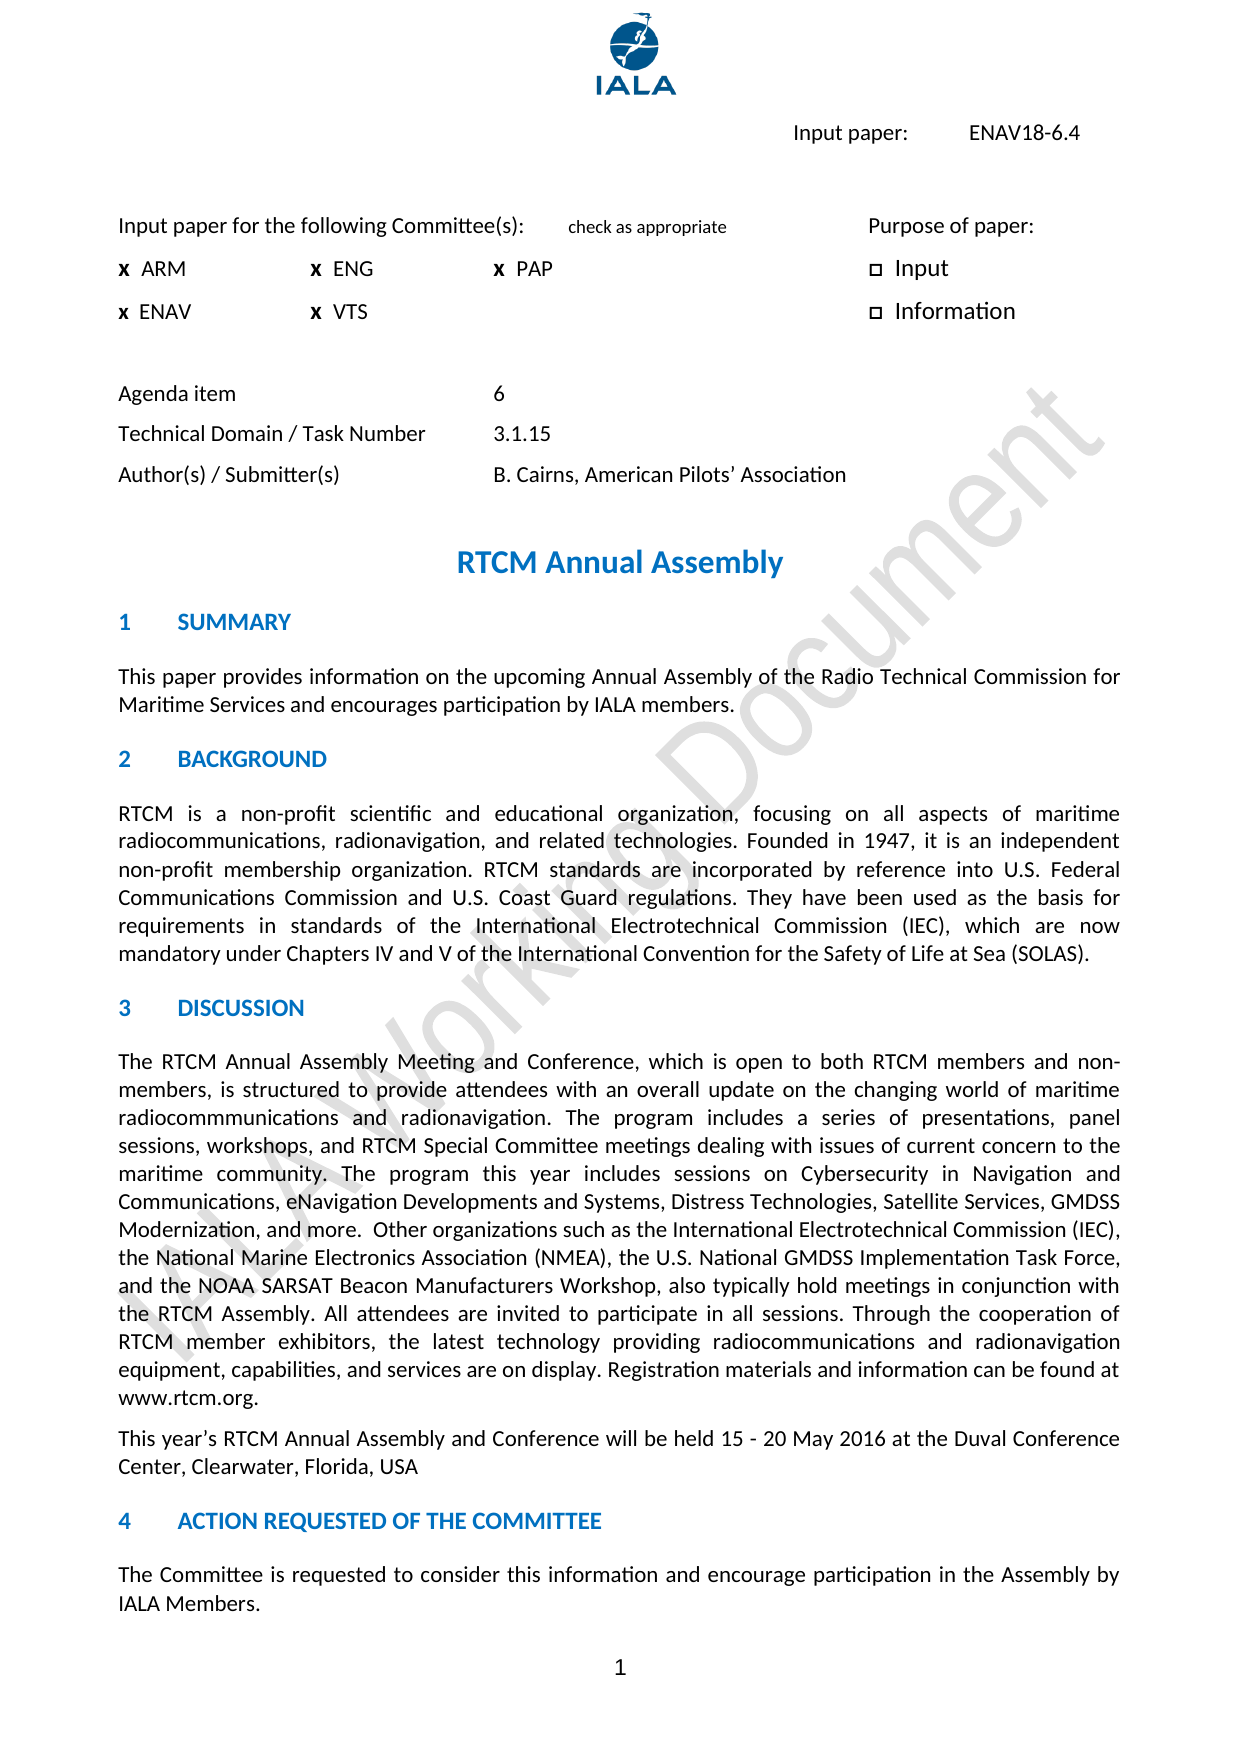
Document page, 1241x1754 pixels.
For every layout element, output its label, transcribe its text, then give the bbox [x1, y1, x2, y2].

title RTCM Annual Assembly [118, 541, 1122, 582]
text Input paper: ENAV18-6.4 [118, 118, 1122, 146]
subtitle Summary [118, 607, 1122, 637]
subtitle Action requested of the Committee [118, 1505, 1122, 1536]
text x ARM x ENG x PAP □ Input [118, 252, 1122, 283]
text Technical Domain / Task Number 3.1.15 [118, 419, 1122, 447]
text Agenda item 6 [118, 379, 1122, 407]
text This year’s RTCM Annual Assembly and Conference will be held 15 - 20 May 2016 at the Duval Conference Center, Clearwater, Florida, USA [118, 1424, 1122, 1480]
text The RTCM Annual Assembly Meeting and Conference, which is open to both RTCM members and non-members, is structured to provide attendees with an overall update on the changing world of maritime radiocommmunications and radionavigation. The program includes a series of presentations, panel sessions, workshops, and RTCM Special Committee meetings dealing with issues of current concern to the maritime community. The program this year includes sessions on Cybersecurity in Navigation and Communications, eNavigation Developments and Systems, Distress Technologies, Satellite Services, GMDSS Modernization, and more. Other organizations such as the International Electrotechnical Commission (IEC), the National Marine Electronics Association (NMEA), the U.S. National GMDSS Implementation Task Force, and the NOAA SARSAT Beacon Manufacturers Workshop, also typically hold meetings in conjunction with the RTCM Assembly. All attendees are invited to participate in all sessions. Through the cooperation of RTCM member exhibitors, the latest technology providing radiocommunications and radionavigation equipment, capabilities, and services are on display. Registration materials and information can be found at www.rtcm.org. [118, 1047, 1122, 1412]
text RTCM is a non-profit scientific and educational organization, focusing on all aspects of maritime radiocommunications, radionavigation, and related technologies. Founded in 1947, it is an independent non-profit membership organization. RTCM standards are incorporated by reference into U.S. Federal Communications Commission and U.S. Coast Guard regulations. They have been used as the basis for requirements in standards of the International Electrotechnical Commission (IEC), which are now mandatory under Chapters IV and V of the International Convention for the Safety of Life at Sea (SOLAS). [118, 799, 1122, 967]
subtitle Background [118, 743, 1122, 774]
text This paper provides information on the upcoming Annual Assembly of the Radio Technical Commission for Maritime Services and encourages participation by IALA members. [118, 662, 1122, 718]
subtitle Discussion [118, 992, 1122, 1022]
text The Committee is requested to consider this information and encourage participation in the Assembly by IALA Members. [118, 1561, 1122, 1617]
text x ENAV x VTS □ Information [118, 295, 1122, 326]
picture [578, 3, 690, 113]
text Author(s) / Submitter(s) B. Cairns, American Pilots’ Association [118, 460, 1122, 488]
text Input paper for the following Committee(s): check as appropriate Purpose of paper: [118, 212, 1122, 240]
